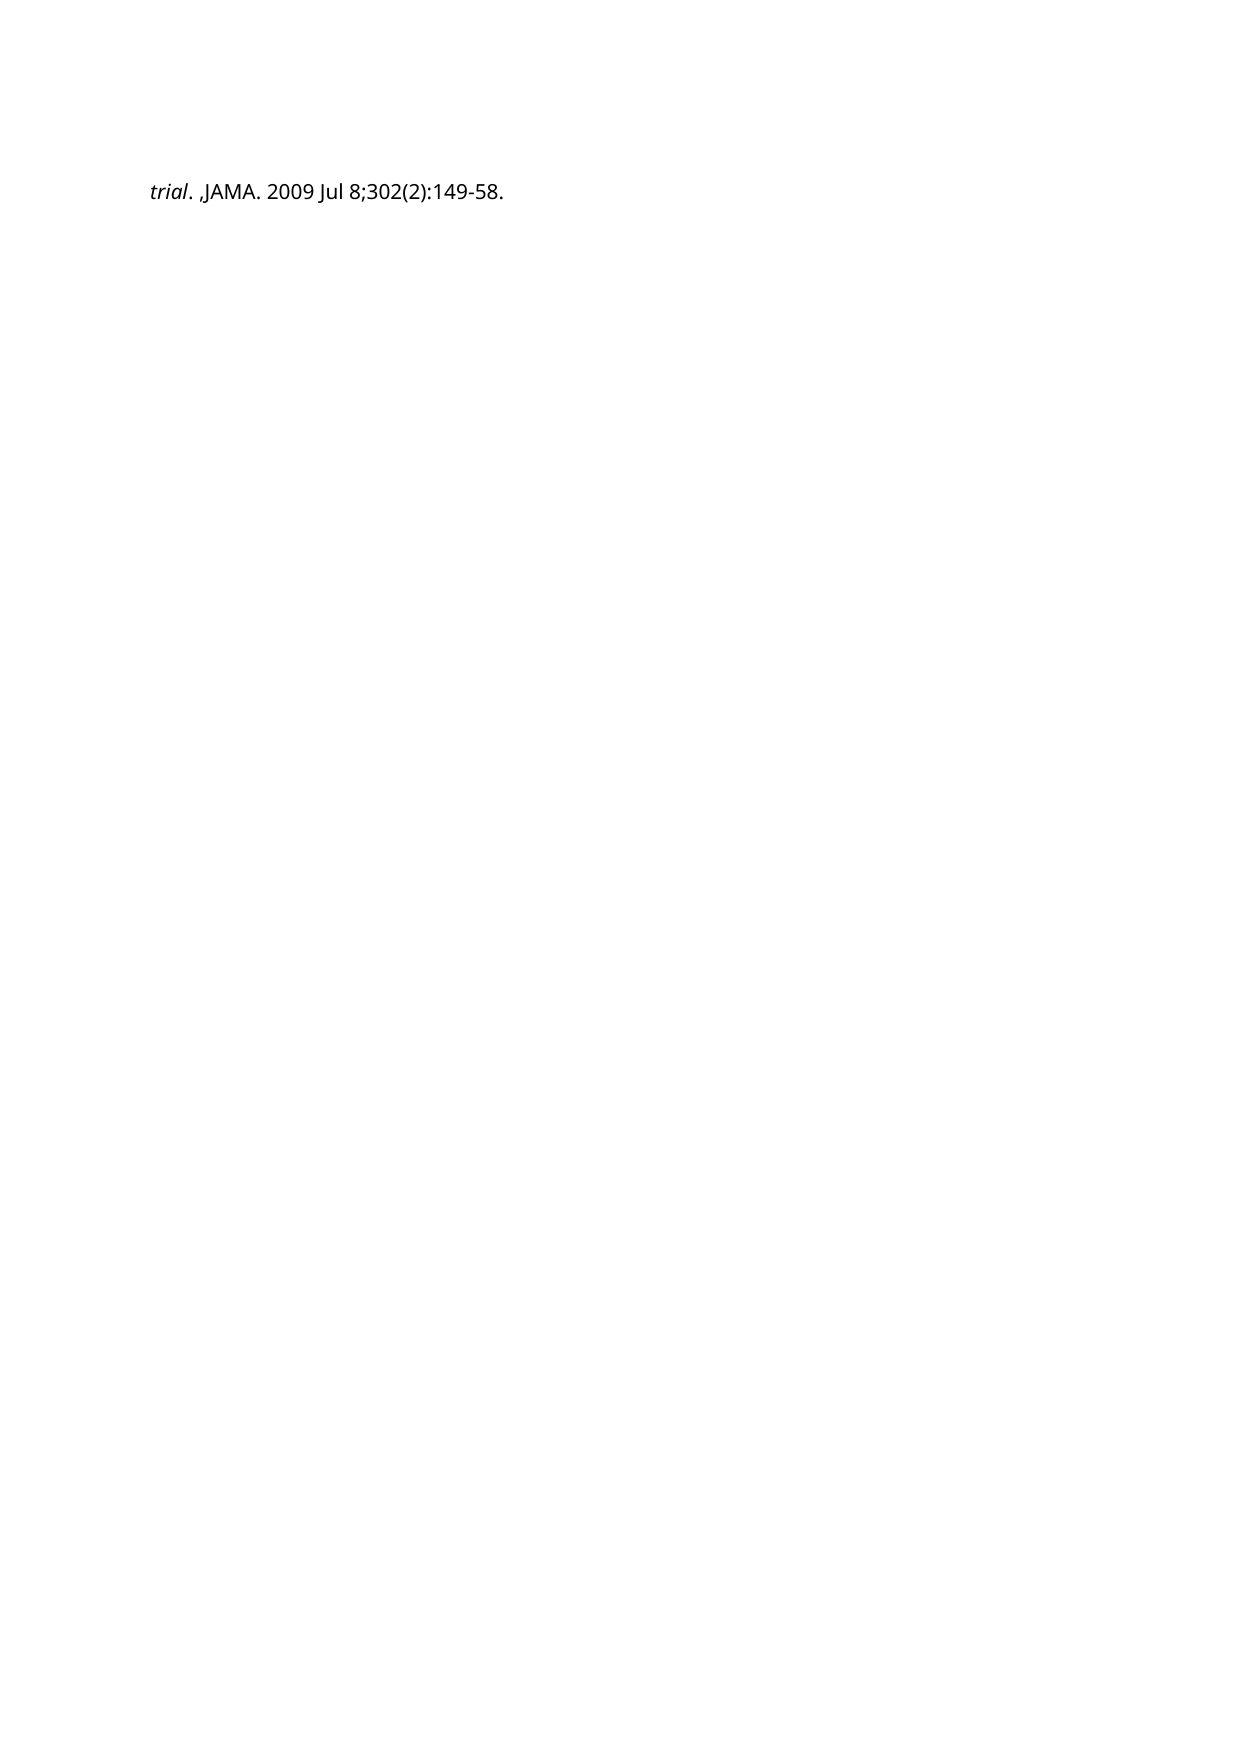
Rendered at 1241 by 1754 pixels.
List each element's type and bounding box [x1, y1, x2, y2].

text [150, 177, 1090, 206]
